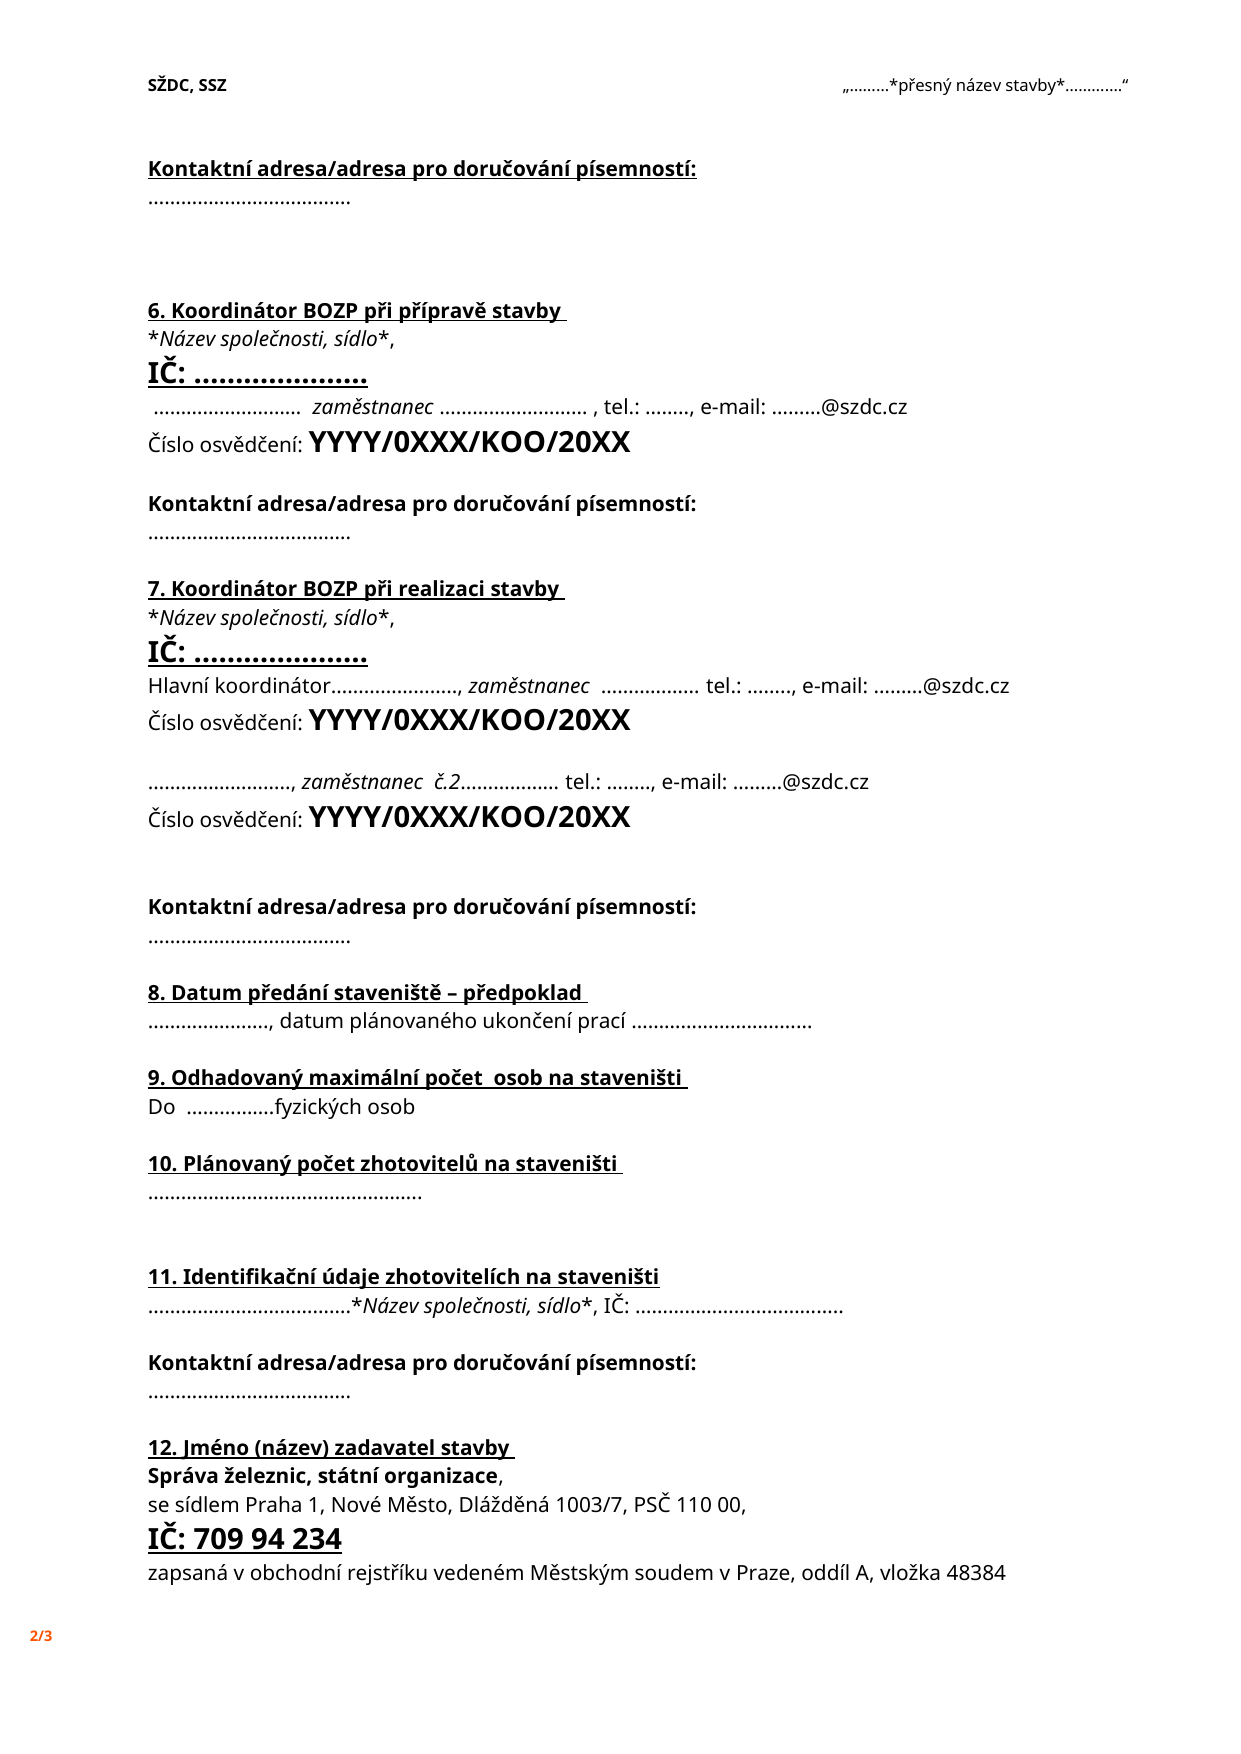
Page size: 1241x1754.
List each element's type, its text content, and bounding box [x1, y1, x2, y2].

text …………………., datum plánovaného ukončení prací …………………………… [148, 1006, 1137, 1034]
text Kontaktní adresa/adresa pro doručování písemností: [148, 1348, 1137, 1376]
text ………………………………. [148, 921, 1137, 949]
text IČ: ………………… [148, 353, 1137, 392]
text *Název společnosti, sídlo*, [148, 603, 1137, 631]
text Správa železnic, státní organizace, [148, 1461, 1137, 1490]
text …………………….., zaměstnanec č.2……………… tel.: …….., e-mail: ………@szdc.cz [148, 767, 1137, 796]
text Hlavní koordinátor………………….., zaměstnanec ……………… tel.: …….., e-mail: ………@szdc.cz [148, 671, 1137, 699]
text 7. Koordinátor BOZP při realizaci stavby [148, 574, 1137, 603]
text IČ: ………………… [148, 631, 1137, 671]
text ……………………………….*Název společnosti, sídlo*, IČ: ……………………………….. [148, 1291, 1137, 1319]
text 9. Odhadovaný maximální počet osob na staveništi [148, 1063, 1137, 1092]
text Číslo osvědčení: YYYY/0XXX/KOO/20XX [148, 421, 1137, 461]
text 6. Koordinátor BOZP při přípravě stavby [148, 296, 1137, 324]
text IČ: 709 94 234 [148, 1518, 1137, 1558]
text Kontaktní adresa/adresa pro doručování písemností: [148, 489, 1137, 517]
text se sídlem Praha 1, Nové Město, Dlážděná 1003/7, PSČ 110 00, [148, 1490, 1137, 1518]
text ……………………… zaměstnanec ……………………… , tel.: …….., e-mail: ………@szdc.cz [148, 392, 1137, 421]
text ………………………………. [148, 1376, 1137, 1404]
text ………………………………. [148, 517, 1137, 546]
text 11. Identifikační údaje zhotovitelích na staveništi [148, 1262, 1137, 1291]
text 10. Plánovaný počet zhotovitelů na staveništi [148, 1149, 1137, 1177]
text Číslo osvědčení: YYYY/0XXX/KOO/20XX [148, 699, 1137, 739]
text 12. Jméno (název) zadavatel stavby [148, 1433, 1137, 1461]
text zapsaná v obchodní rejstříku vedeném Městským soudem v Praze, oddíl A, vložka 48384 [148, 1558, 1137, 1586]
text ………………………………………….. [148, 1177, 1137, 1206]
text Do …………….fyzických osob [148, 1092, 1137, 1120]
text Číslo osvědčení: YYYY/0XXX/KOO/20XX [148, 796, 1137, 836]
text Kontaktní adresa/adresa pro doručování písemností: [148, 154, 1137, 182]
text 8. Datum předání staveniště – předpoklad [148, 978, 1137, 1006]
text ………………………………. [148, 182, 1137, 211]
text Kontaktní adresa/adresa pro doručování písemností: [148, 892, 1137, 921]
text *Název společnosti, sídlo*, [148, 324, 1137, 353]
